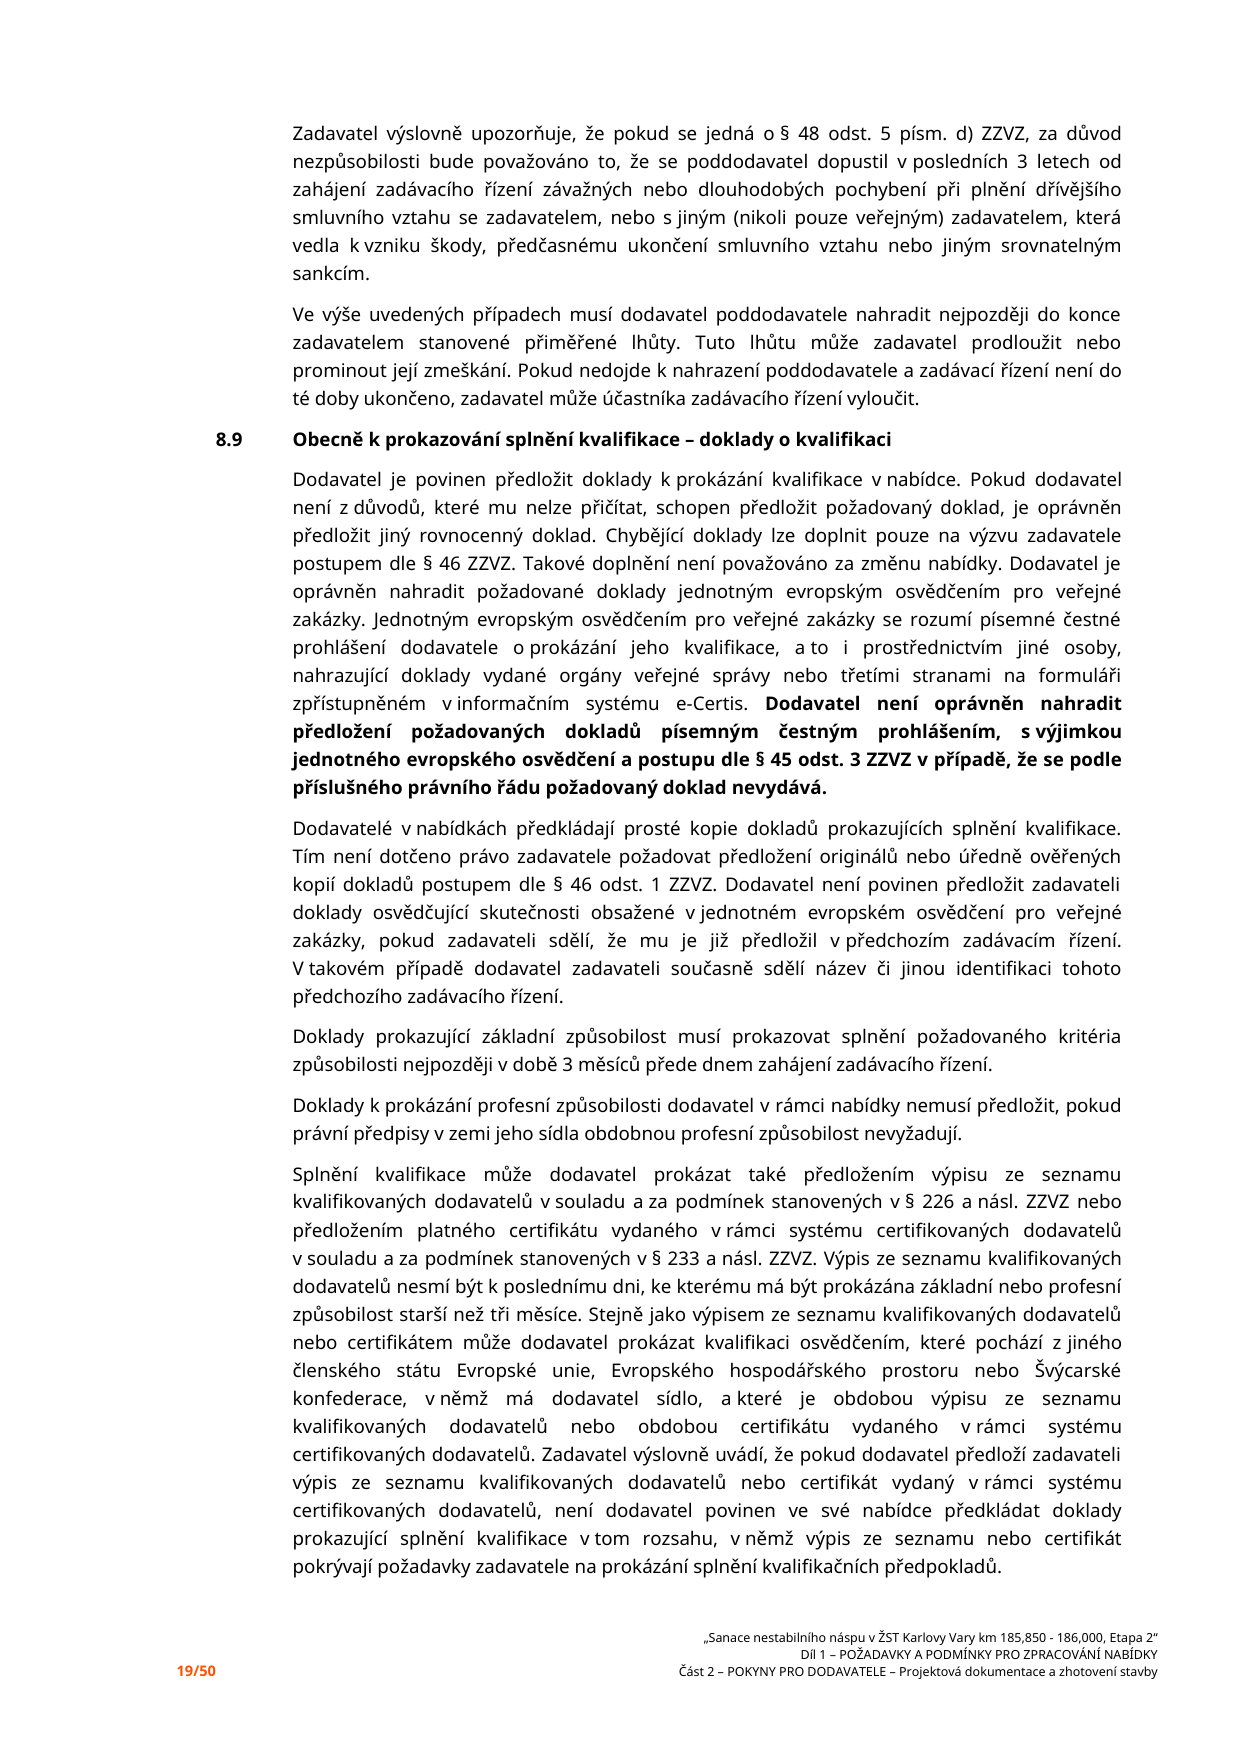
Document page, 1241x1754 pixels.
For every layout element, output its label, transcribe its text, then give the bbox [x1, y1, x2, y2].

text Doklady k prokázání profesní způsobilosti dodavatel v rámci nabídky nemusí předložit, pokud právní předpisy v zemi jeho sídla obdobnou profesní způsobilost nevyžadují. [292, 1092, 1122, 1146]
text Dodavatel je povinen předložit doklady k prokázání kvalifikace v nabídce. Pokud dodavatel není z důvodů, které mu nelze přičítat, schopen předložit požadovaný doklad, je oprávněn předložit jiný rovnocenný doklad. Chybějící doklady lze doplnit pouze na výzvu zadavatele postupem dle § 46 ZZVZ. Takové doplnění není považováno za změnu nabídky. Dodavatel je oprávněn nahradit požadované doklady jednotným evropským osvědčením pro veřejné zakázky. Jednotným evropským osvědčením pro veřejné zakázky se rozumí písemné čestné prohlášení dodavatele o prokázání jeho kvalifikace, a to i prostřednictvím jiné osoby, nahrazující doklady vydané orgány veřejné správy nebo třetími stranami na formuláři zpřístupněném v informačním systému e-Certis. Dodavatel není oprávněn nahradit předložení požadovaných dokladů písemným čestným prohlášením, s výjimkou jednotného evropského osvědčení a postupu dle § 45 odst. 3 ZZVZ v případě, že se podle příslušného právního řádu požadovaný doklad nevydává. [292, 466, 1122, 800]
text Dodavatelé v nabídkách předkládají prosté kopie dokladů prokazujících splnění kvalifikace. Tím není dotčeno právo zadavatele požadovat předložení originálů nebo úředně ověřených kopií dokladů postupem dle § 46 odst. 1 ZZVZ. Dodavatel není povinen předložit zadavateli doklady osvědčující skutečnosti obsažené v jednotném evropském osvědčení pro veřejné zakázky, pokud zadavateli sdělí, že mu je již předložil v předchozím zadávacím řízení. V takovém případě dodavatel zadavateli současně sdělí název či jinou identifikaci tohoto předchozího zadávacího řízení. [292, 815, 1122, 1009]
text Ve výše uvedených případech musí dodavatel poddodavatele nahradit nejpozději do konce zadavatelem stanovené přiměřené lhůty. Tuto lhůtu může zadavatel prodloužit nebo prominout její zmeškání. Pokud nedojde k nahrazení poddodavatele a zadávací řízení není do té doby ukončeno, zadavatel může účastníka zadávacího řízení vyloučit. [292, 301, 1122, 411]
text Obecně k prokazování splnění kvalifikace – doklady o kvalifikaci [216, 426, 1122, 451]
text Doklady prokazující základní způsobilost musí prokazovat splnění požadovaného kritéria způsobilosti nejpozději v době 3 měsíců přede dnem zahájení zadávacího řízení. [292, 1024, 1122, 1077]
text Zadavatel výslovně upozorňuje, že pokud se jedná o § 48 odst. 5 písm. d) ZZVZ, za důvod nezpůsobilosti bude považováno to, že se poddodavatel dopustil v posledních 3 letech od zahájení zadávacího řízení závažných nebo dlouhodobých pochybení při plnění dřívějšího smluvního vztahu se zadavatelem, nebo s jiným (nikoli pouze veřejným) zadavatelem, která vedla k vzniku škody, předčasnému ukončení smluvního vztahu nebo jiným srovnatelným sankcím. [292, 121, 1122, 286]
text Splnění kvalifikace může dodavatel prokázat také předložením výpisu ze seznamu kvalifikovaných dodavatelů v souladu a za podmínek stanovených v § 226 a násl. ZZVZ nebo předložením platného certifikátu vydaného v rámci systému certifikovaných dodavatelů v souladu a za podmínek stanovených v § 233 a násl. ZZVZ. Výpis ze seznamu kvalifikovaných dodavatelů nesmí být k poslednímu dni, ke kterému má být prokázána základní nebo profesní způsobilost starší než tři měsíce. Stejně jako výpisem ze seznamu kvalifikovaných dodavatelů nebo certifikátem může dodavatel prokázat kvalifikaci osvědčením, které pochází z jiného členského státu Evropské unie, Evropského hospodářského prostoru nebo Švýcarské konfederace, v němž má dodavatel sídlo, a které je obdobou výpisu ze seznamu kvalifikovaných dodavatelů nebo obdobou certifikátu vydaného v rámci systému certifikovaných dodavatelů. Zadavatel výslovně uvádí, že pokud dodavatel předloží zadavateli výpis ze seznamu kvalifikovaných dodavatelů nebo certifikát vydaný v rámci systému certifikovaných dodavatelů, není dodavatel povinen ve své nabídce předkládat doklady prokazující splnění kvalifikace v tom rozsahu, v němž výpis ze seznamu nebo certifikát pokrývají požadavky zadavatele na prokázání splnění kvalifikačních předpokladů. [292, 1161, 1122, 1579]
